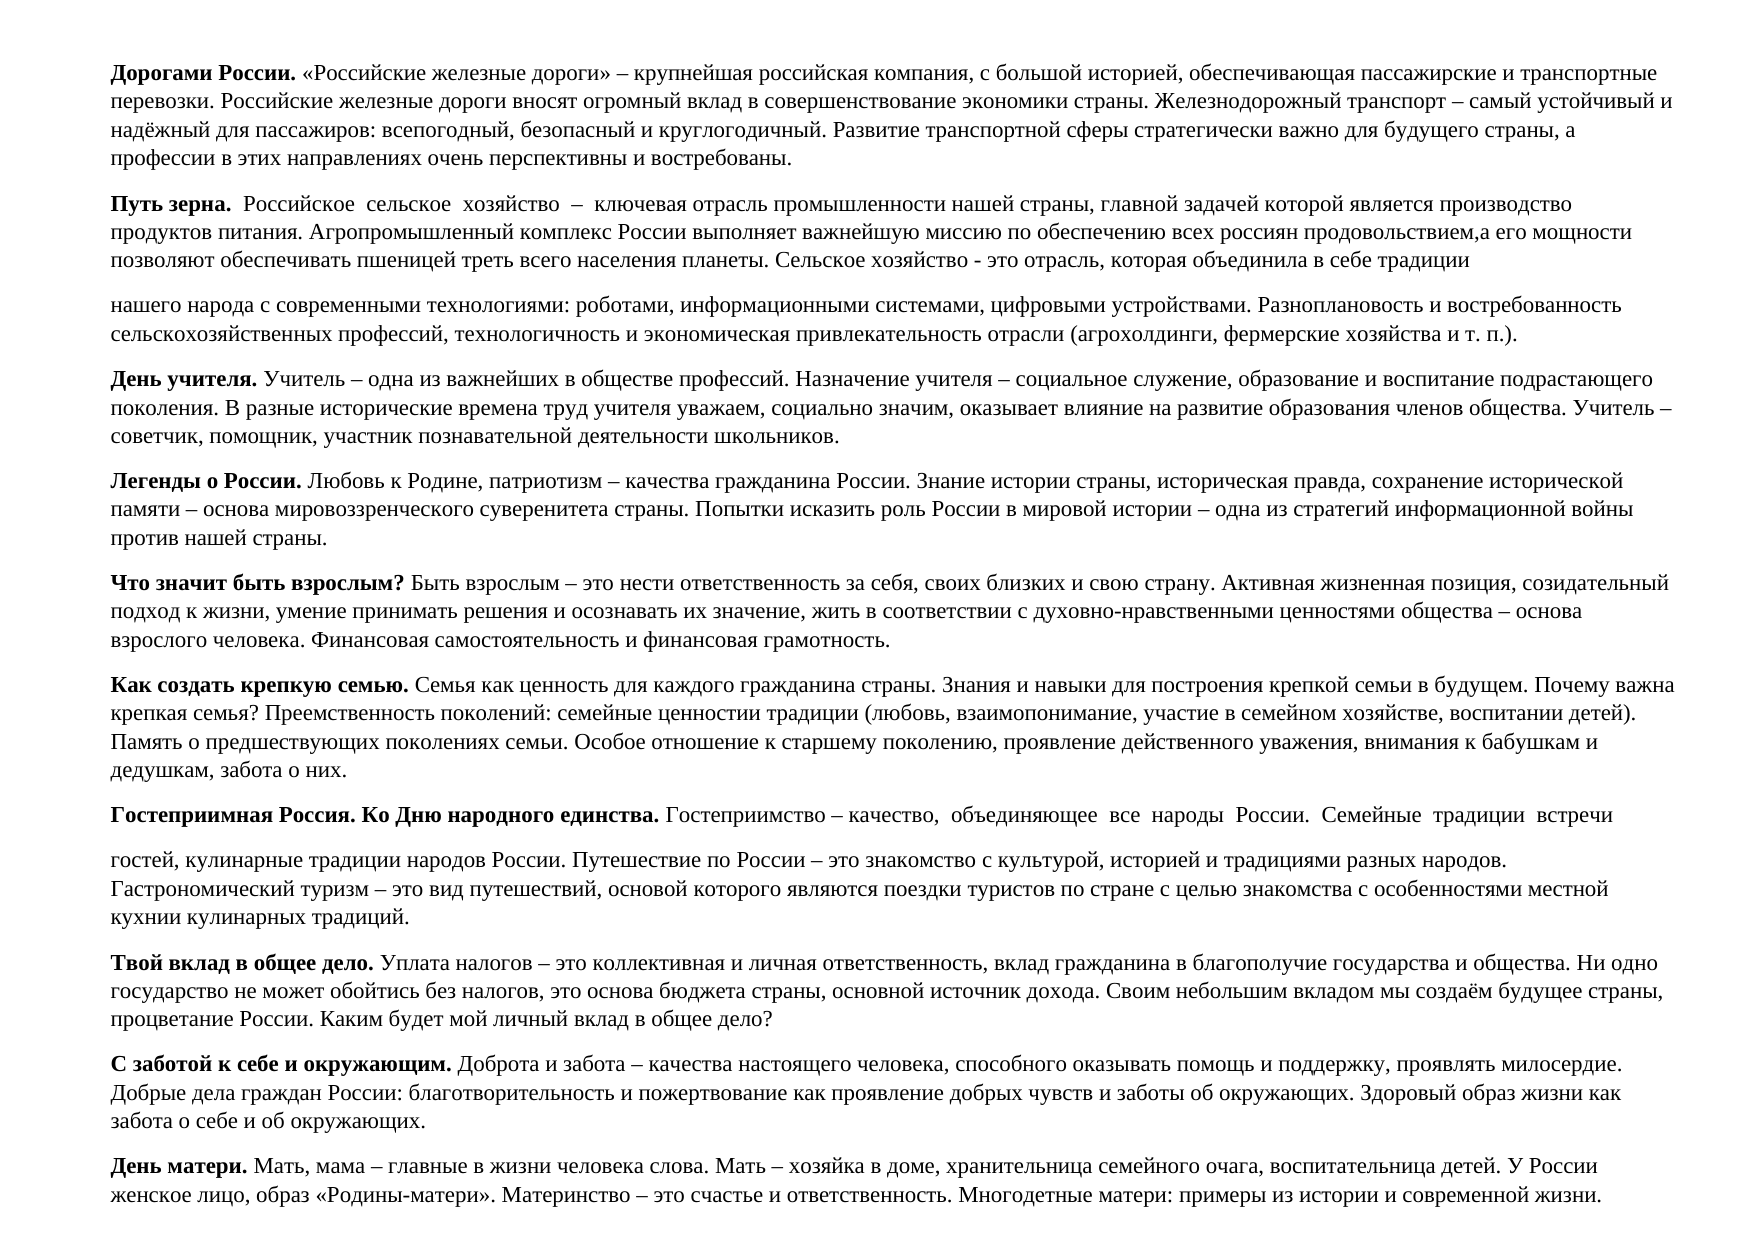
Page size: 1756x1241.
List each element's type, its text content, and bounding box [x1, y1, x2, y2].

text Гостеприимная Россия. Ко Дню народного единства. Гостеприимство – качество, объединяющее все народы России. Семейные традиции встречи [110, 801, 1678, 828]
text Твой вклад в общее дело. Уплата налогов – это коллективная и личная ответственность, вклад гражданина в благополучие государства и общества. Ни одно государство не может обойтись без налогов, это основа бюджета страны, основной источник дохода. Своим небольшим вкладом мы создаём будущее страны, процветание России. Каким будет мой личный вклад в общее дело? [110, 948, 1678, 1032]
text Дорогами России. «Российские железные дороги» – крупнейшая российская компания, с большой историей, обеспечивающая пассажирские и транспортные перевозки. Российские железные дороги вносят огромный вклад в совершенствование экономики страны. Железнодорожный транспорт – самый устойчивый и надёжный для пассажиров: всепогодный, безопасный и круглогодичный. Развитие транспортной сферы стратегически важно для будущего страны, а профессии в этих направлениях очень перспективны и востребованы. [110, 59, 1678, 171]
text Что значит быть взрослым? Быть взрослым – это нести ответственность за себя, своих близких и свою страну. Активная жизненная позиция, созидательный подход к жизни, умение принимать решения и осознавать их значение, жить в соответствии с духовно-нравственными ценностями общества – основа взрослого человека. Финансовая самостоятельность и финансовая грамотность. [110, 569, 1678, 652]
text Как создать крепкую семью. Семья как ценность для каждого гражданина страны. Знания и навыки для построения крепкой семьи в будущем. Почему важна крепкая семья? Преемственность поколений: семейные ценностии традиции (любовь, взаимопонимание, участие в семейном хозяйстве, воспитании детей). Память о предшествующих поколениях семьи. Особое отношение к старшему поколению, проявление действенного уважения, внимания к бабушкам и дедушкам, забота о них. [110, 671, 1678, 783]
text нашего народа с современными технологиями: роботами, информационными системами, цифровыми устройствами. Разноплановость и востребованность сельскохозяйственных профессий, технологичность и экономическая привлекательность отрасли (агрохолдинги, фермерские хозяйства и т. п.). [110, 292, 1678, 346]
text Путь зерна. Российское сельское хозяйство – ключевая отрасль промышленности нашей страны, главной задачей которой является производство продуктов питания. Агропромышленный комплекс России выполняет важнейшую миссию по обеспечению всех россиян продовольствием,а его мощности позволяют обеспечивать пшеницей треть всего населения планеты. Сельское хозяйство - это отрасль, которая объединила в себе традиции [110, 189, 1678, 273]
text С заботой к себе и окружающим. Доброта и забота – качества настоящего человека, способного оказывать помощь и поддержку, проявлять милосердие. Добрые дела граждан России: благотворительность и пожертвование как проявление добрых чувств и заботы об окружающих. Здоровый образ жизни как забота о себе и об окружающих. [110, 1051, 1678, 1134]
text День учителя. Учитель – одна из важнейших в обществе профессий. Назначение учителя – социальное служение, образование и воспитание подрастающего поколения. В разные исторические времена труд учителя уважаем, социально значим, оказывает влияние на развитие образования членов общества. Учитель – советчик, помощник, участник познавательной деятельности школьников. [110, 365, 1678, 448]
text гостей, кулинарные традиции народов России. Путешествие по России – это знакомство с культурой, историей и традициями разных народов. Гастрономический туризм – это вид путешествий, основой которого являются поездки туристов по стране с целью знакомства с особенностями местной кухнии кулинарных традиций. [110, 847, 1678, 930]
text Легенды о России. Любовь к Родине, патриотизм – качества гражданина России. Знание истории страны, историческая правда, сохранение исторической памяти – основа мировоззренческого суверенитета страны. Попытки исказить роль России в мировой истории – одна из стратегий информационной войны против нашей страны. [110, 467, 1678, 550]
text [110, 1152, 1678, 1207]
